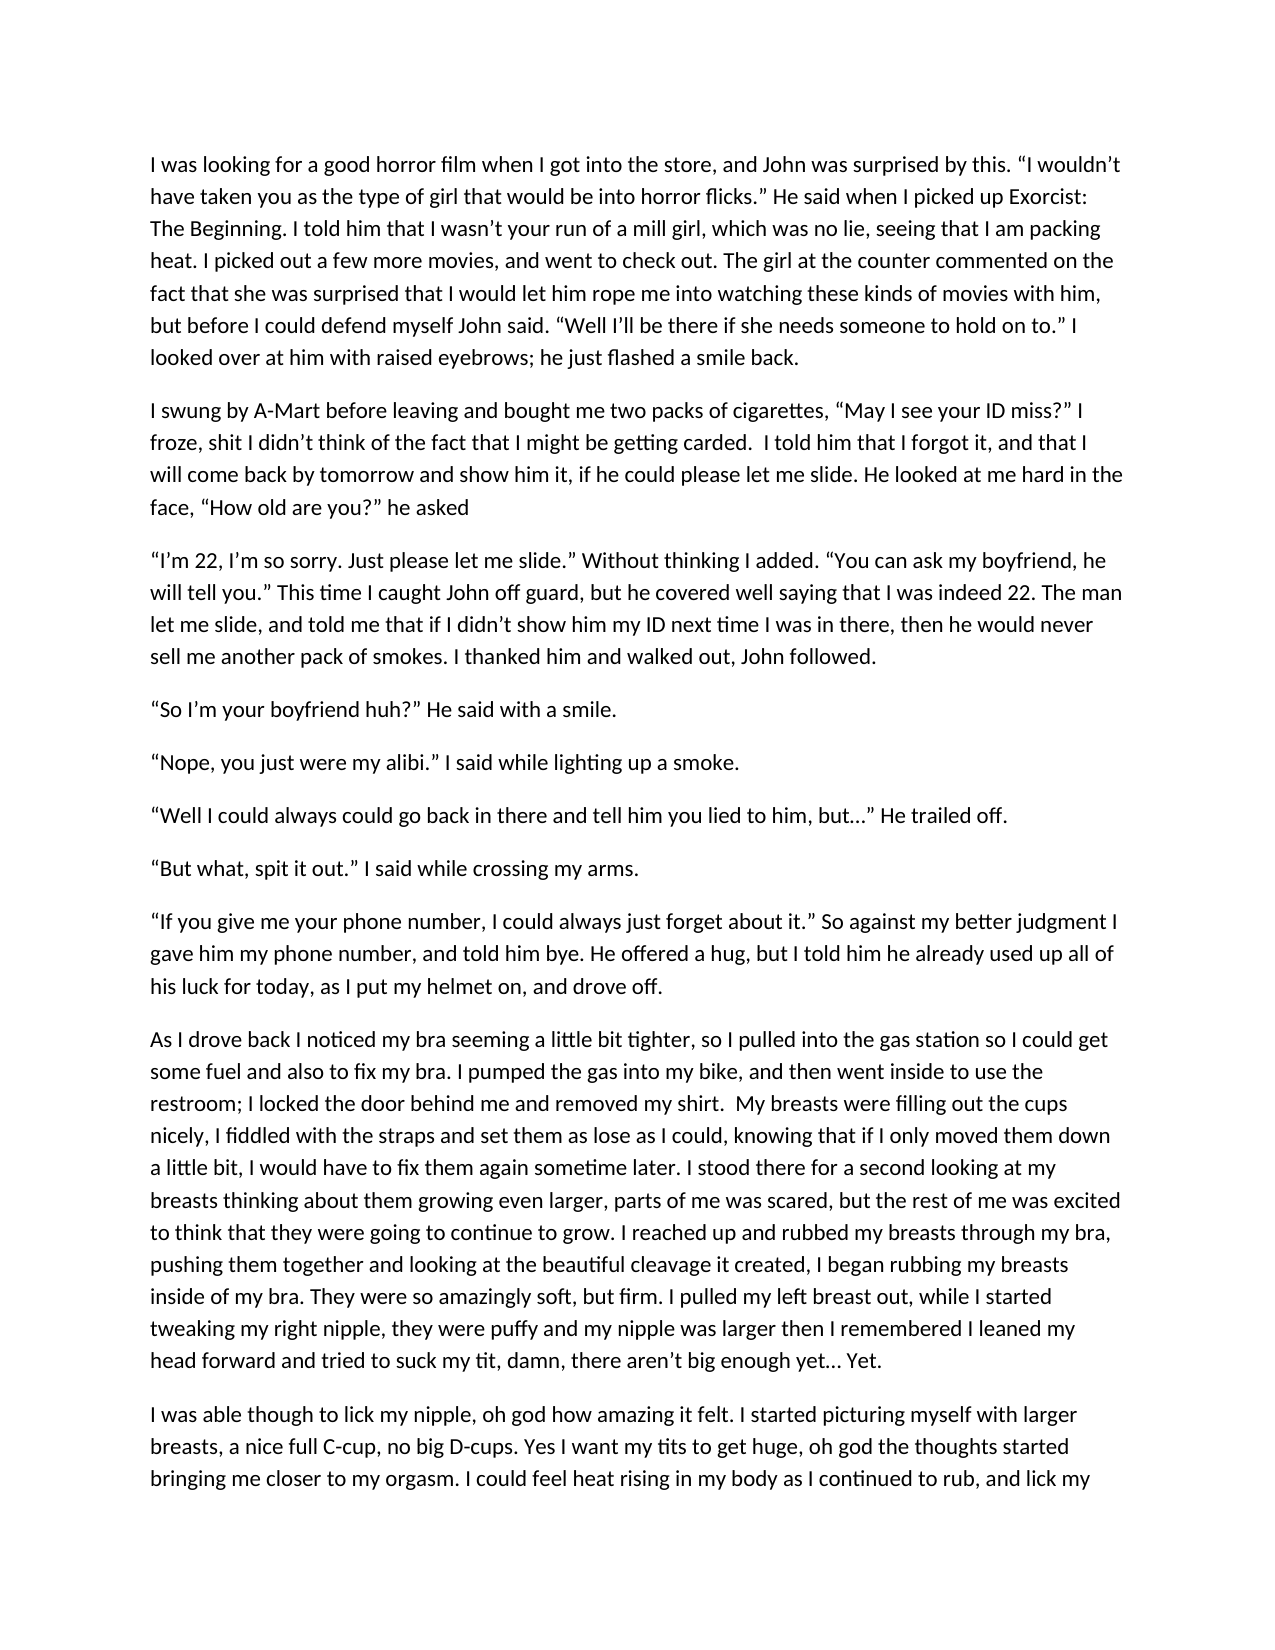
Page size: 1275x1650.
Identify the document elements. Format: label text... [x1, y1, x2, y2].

text “So I’m your boyfriend huh?” He said with a smile. [150, 695, 1125, 723]
text I was looking for a good horror film when I got into the store, and John was surprised by this. “I wouldn’t have taken you as the type of girl that would be into horror flicks.” He said when I picked up Exorcist: The Beginning. I told him that I wasn’t your run of a mill girl, which was no lie, seeing that I am packing heat. I picked out a few more movies, and went to check out. The girl at the counter commented on the fact that she was surprised that I would let him rope me into watching these kinds of movies with him, but before I could defend myself John said. “Well I’ll be there if she needs someone to hold on to.” I looked over at him with raised eyebrows; he just flashed a smile back. [150, 150, 1125, 371]
text I swung by A-Mart before leaving and bought me two packs of cigarettes, “May I see your ID miss?” I froze, shit I didn’t think of the fact that I might be getting carded. I told him that I forgot it, and that I will come back by tomorrow and show him it, if he could please let me slide. He looked at me hard in the face, “How old are you?” he asked [150, 396, 1125, 521]
text “But what, spit it out.” I said while crossing my arms. [150, 854, 1125, 882]
text “I’m 22, I’m so sorry. Just please let me slide.” Without thinking I added. “You can ask my boyfriend, he will tell you.” This time I caught John off guard, but he covered well saying that I was indeed 22. The man let me slide, and told me that if I didn’t show him my ID next time I was in there, then he would never sell me another pack of smokes. I thanked him and walked out, John followed. [150, 546, 1125, 670]
text “If you give me your phone number, I could always just forget about it.” So against my better judgment I gave him my phone number, and told him bye. He offered a hug, but I told him he already used up all of his luck for today, as I put my helmet on, and drove off. [150, 907, 1125, 1000]
text “Nope, you just were my alibi.” I said while lighting up a smoke. [150, 748, 1125, 776]
text “Well I could always could go back in there and tell him you lied to him, but…” He trailed off. [150, 801, 1125, 829]
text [150, 1400, 1125, 1492]
text As I drove back I noticed my bra seeming a little bit tighter, so I pulled into the gas station so I could get some fuel and also to fix my bra. I pumped the gas into my bike, and then went inside to use the restroom; I locked the door behind me and removed my shirt. My breasts were filling out the cups nicely, I fiddled with the straps and set them as lose as I could, knowing that if I only moved them down a little bit, I would have to fix them again sometime later. I stood there for a second looking at my breasts thinking about them growing even larger, parts of me was scared, but the rest of me was excited to think that they were going to continue to grow. I reached up and rubbed my breasts through my bra, pushing them together and looking at the beautiful cleavage it created, I began rubbing my breasts inside of my bra. They were so amazingly soft, but firm. I pulled my left breast out, while I started tweaking my right nipple, they were puffy and my nipple was larger then I remembered I leaned my head forward and tried to suck my tit, damn, there aren’t big enough yet… Yet. [150, 1025, 1125, 1375]
